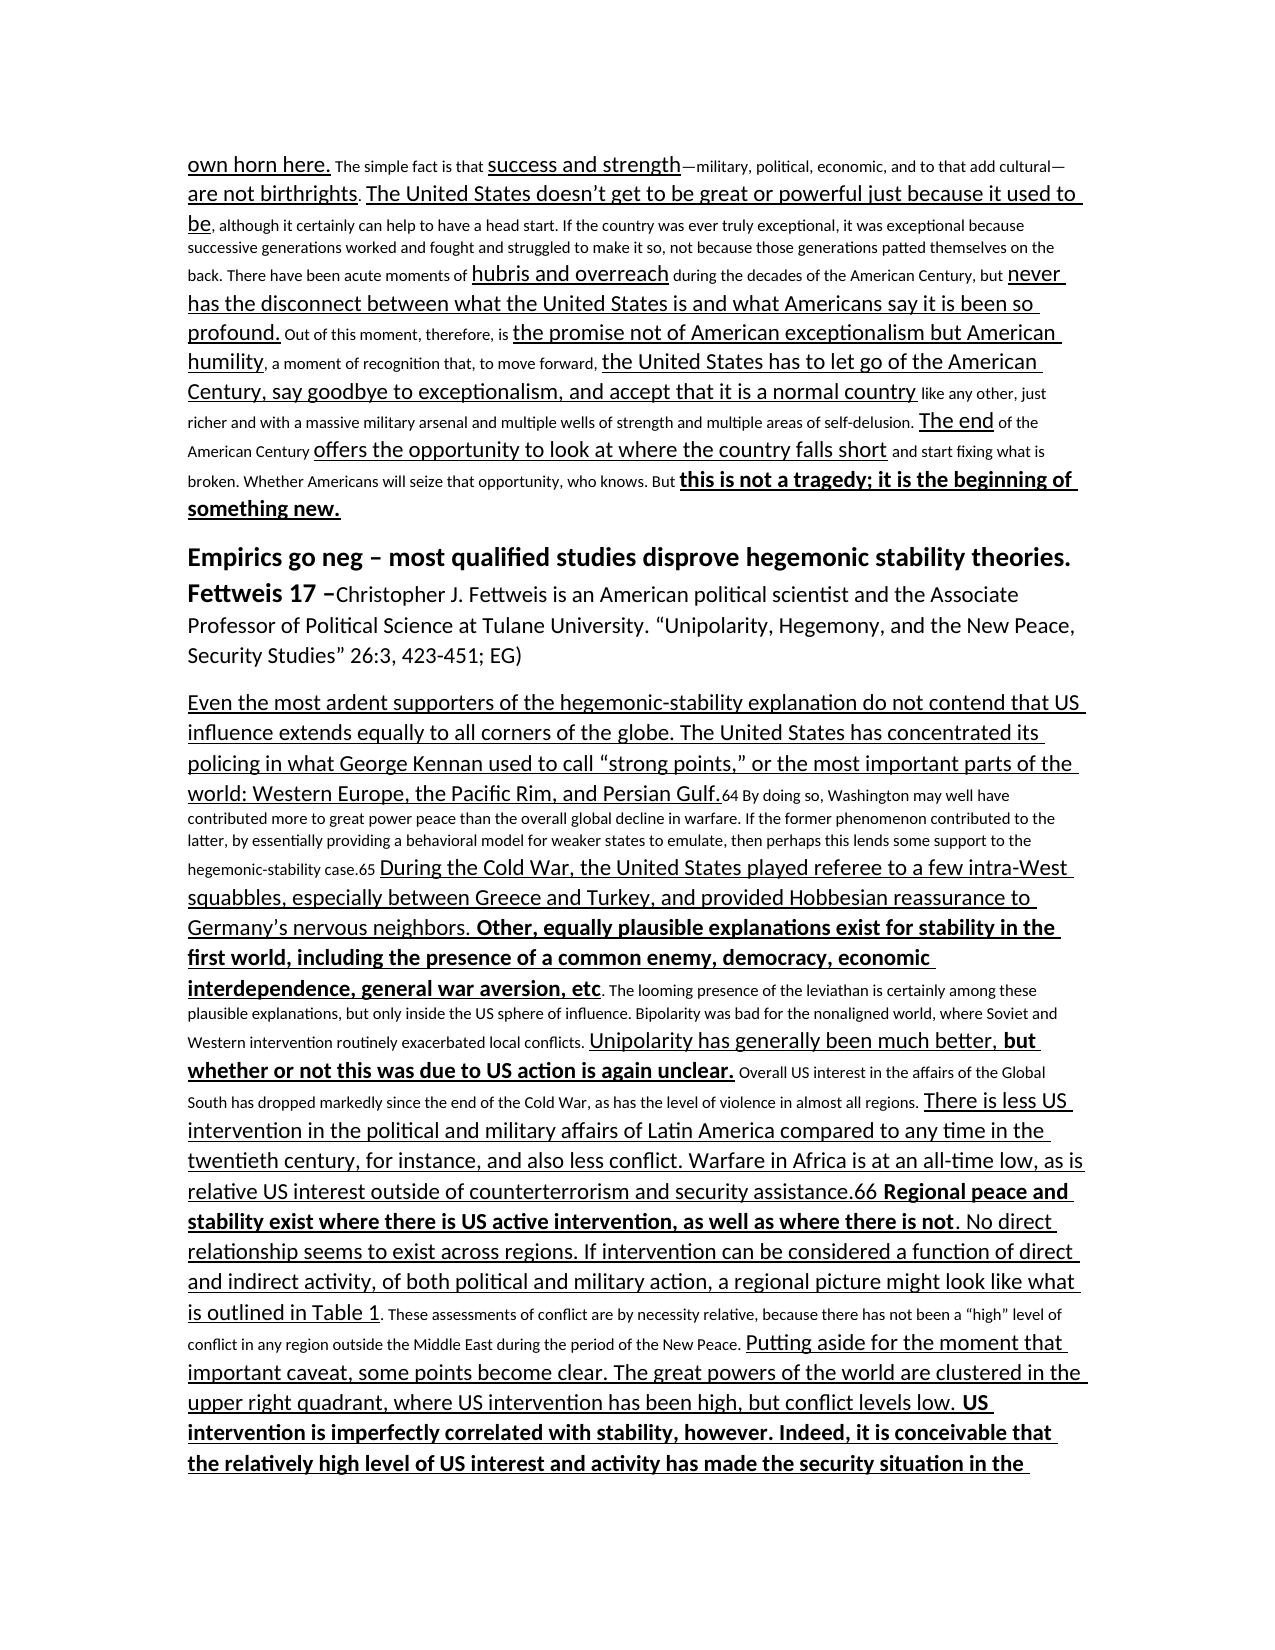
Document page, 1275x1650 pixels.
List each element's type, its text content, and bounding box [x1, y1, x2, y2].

text Fettweis 17 –Christopher J. Fettweis is an American political scientist and the Associate Professor of Political Science at Tulane University. “Unipolarity, Hegemony, and the New Peace, Security Studies” 26:3, 423-451; EG) [187, 576, 1087, 669]
subtitle Empirics go neg – most qualified studies disprove hegemonic stability theories. [187, 540, 1087, 573]
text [187, 688, 1087, 1382]
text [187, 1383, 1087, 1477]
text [187, 150, 1087, 522]
